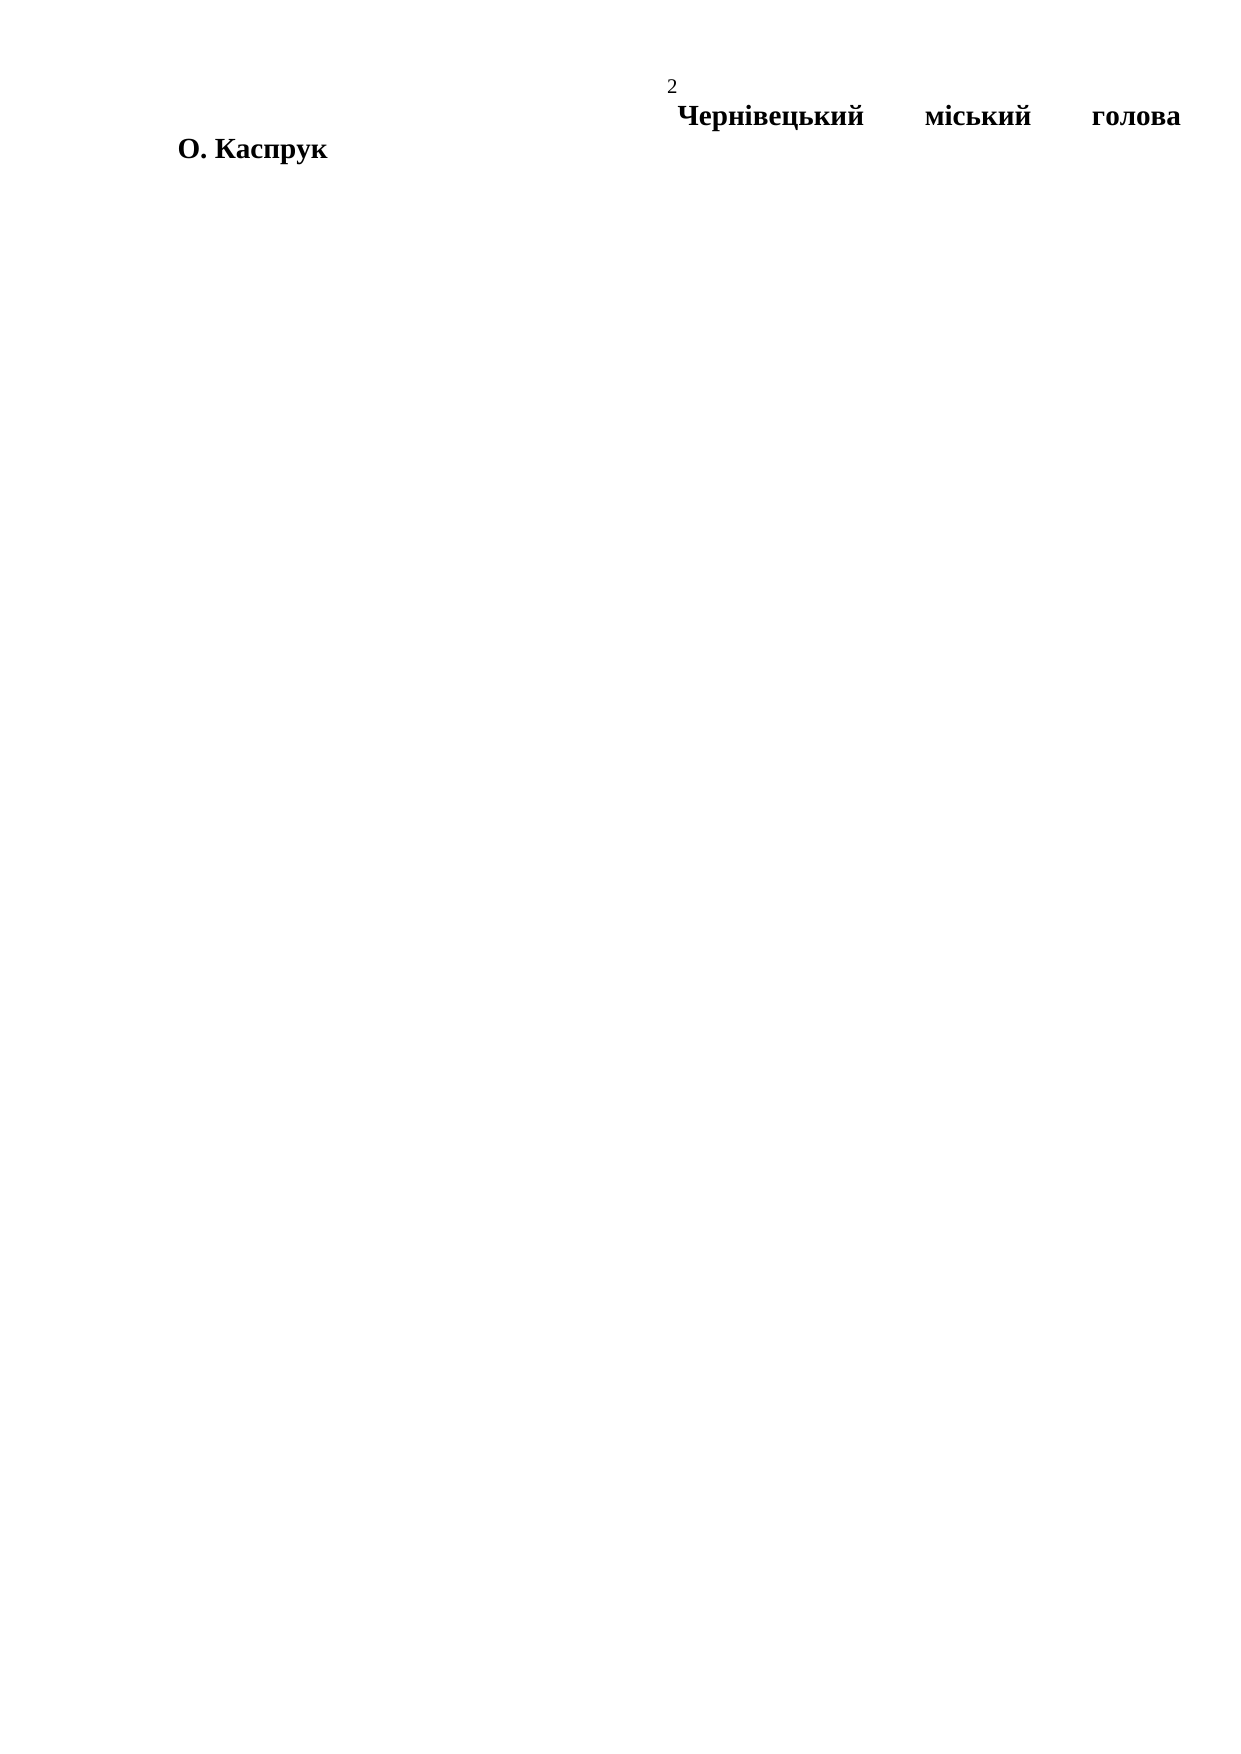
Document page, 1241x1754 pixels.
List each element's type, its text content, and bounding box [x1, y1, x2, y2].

subtitle Чернівецький міський голова О. Каспрук [177, 98, 1181, 165]
